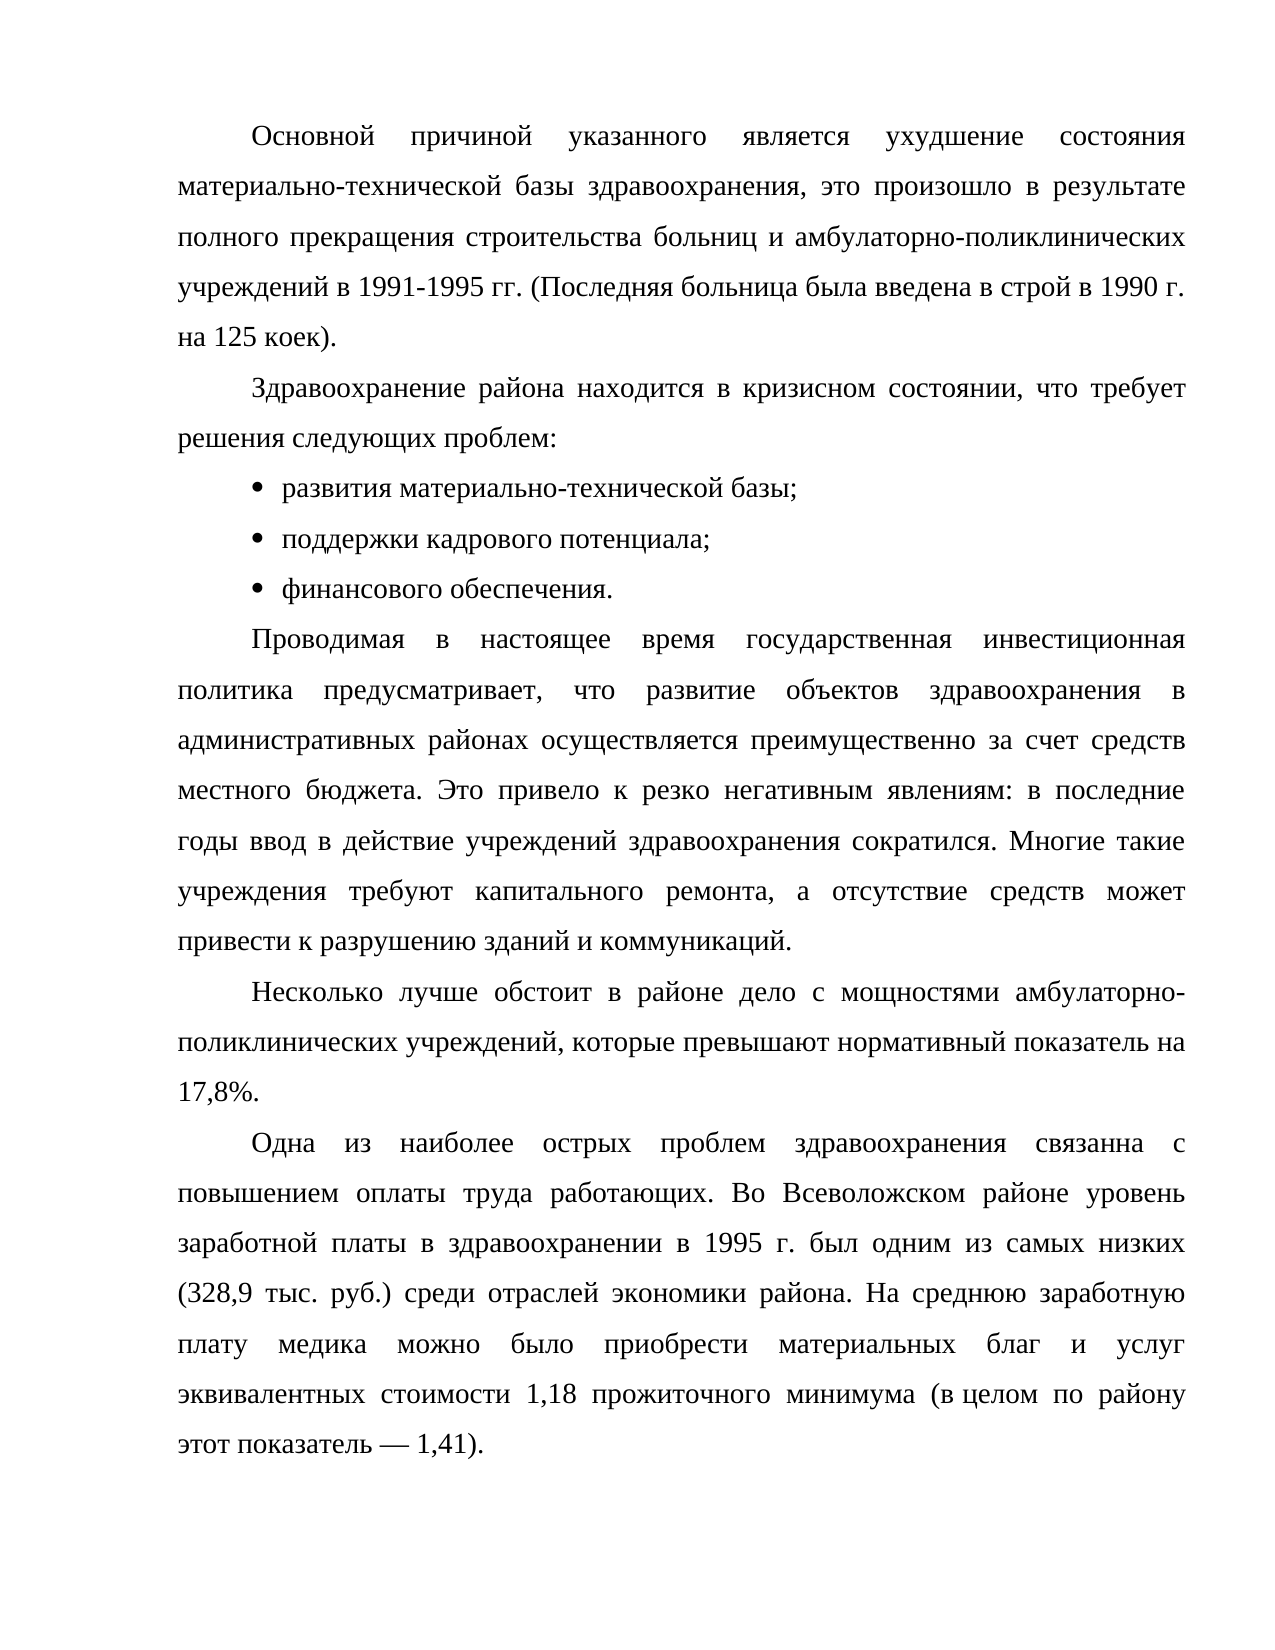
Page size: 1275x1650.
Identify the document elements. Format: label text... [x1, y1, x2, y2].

list поддержки кадрового потенциала; [252, 521, 1186, 554]
text Проводимая в настоящее время государственная инвестиционная политика предусматривает, что развитие объектов здравоохранения в административных районах осуществляется преимущественно за счет средств местного бюджета. Это привело к резко негативным явлениям: в последние годы ввод в действие учреждений здравоохранения сократился. Многие такие учреждения требуют капитального ремонта, а отсутствие средств может привести к разрушению зданий и коммуникаций. [177, 622, 1186, 957]
text Одна из наиболее острых проблем здравоохранения связанна с повышением оплаты труда работающих. Во Всеволожском районе уровень заработной платы в здравоохранении в 1995 г. был одним из самых низких (328,9 тыс. руб.) среди отраслей экономики района. На среднюю заработную плату медика можно было приобрести материальных благ и услуг эквивалентных стоимости 1,18 прожиточного минимума (в целом по району этот показатель — 1,41). [177, 1125, 1186, 1460]
text Основной причиной указанного является ухудшение состояния материально-технической базы здравоохранения, это произошло в результате полного прекращения строительства больниц и амбулаторно-поликлинических учреждений в 1991-1995 гг. (Последняя больница была введена в строй в 1990 г. на 125 коек). [177, 118, 1186, 353]
text Здравоохранение района находится в кризисном состоянии, что требует решения следующих проблем: [177, 370, 1186, 453]
list финансового обеспечения. [252, 571, 1186, 605]
list развития материально-технической базы; [252, 470, 1186, 504]
text Несколько лучше обстоит в районе дело с мощностями амбулаторно-поликлинических учреждений, которые превышают нормативный показатель на 17,8%. [177, 974, 1186, 1108]
